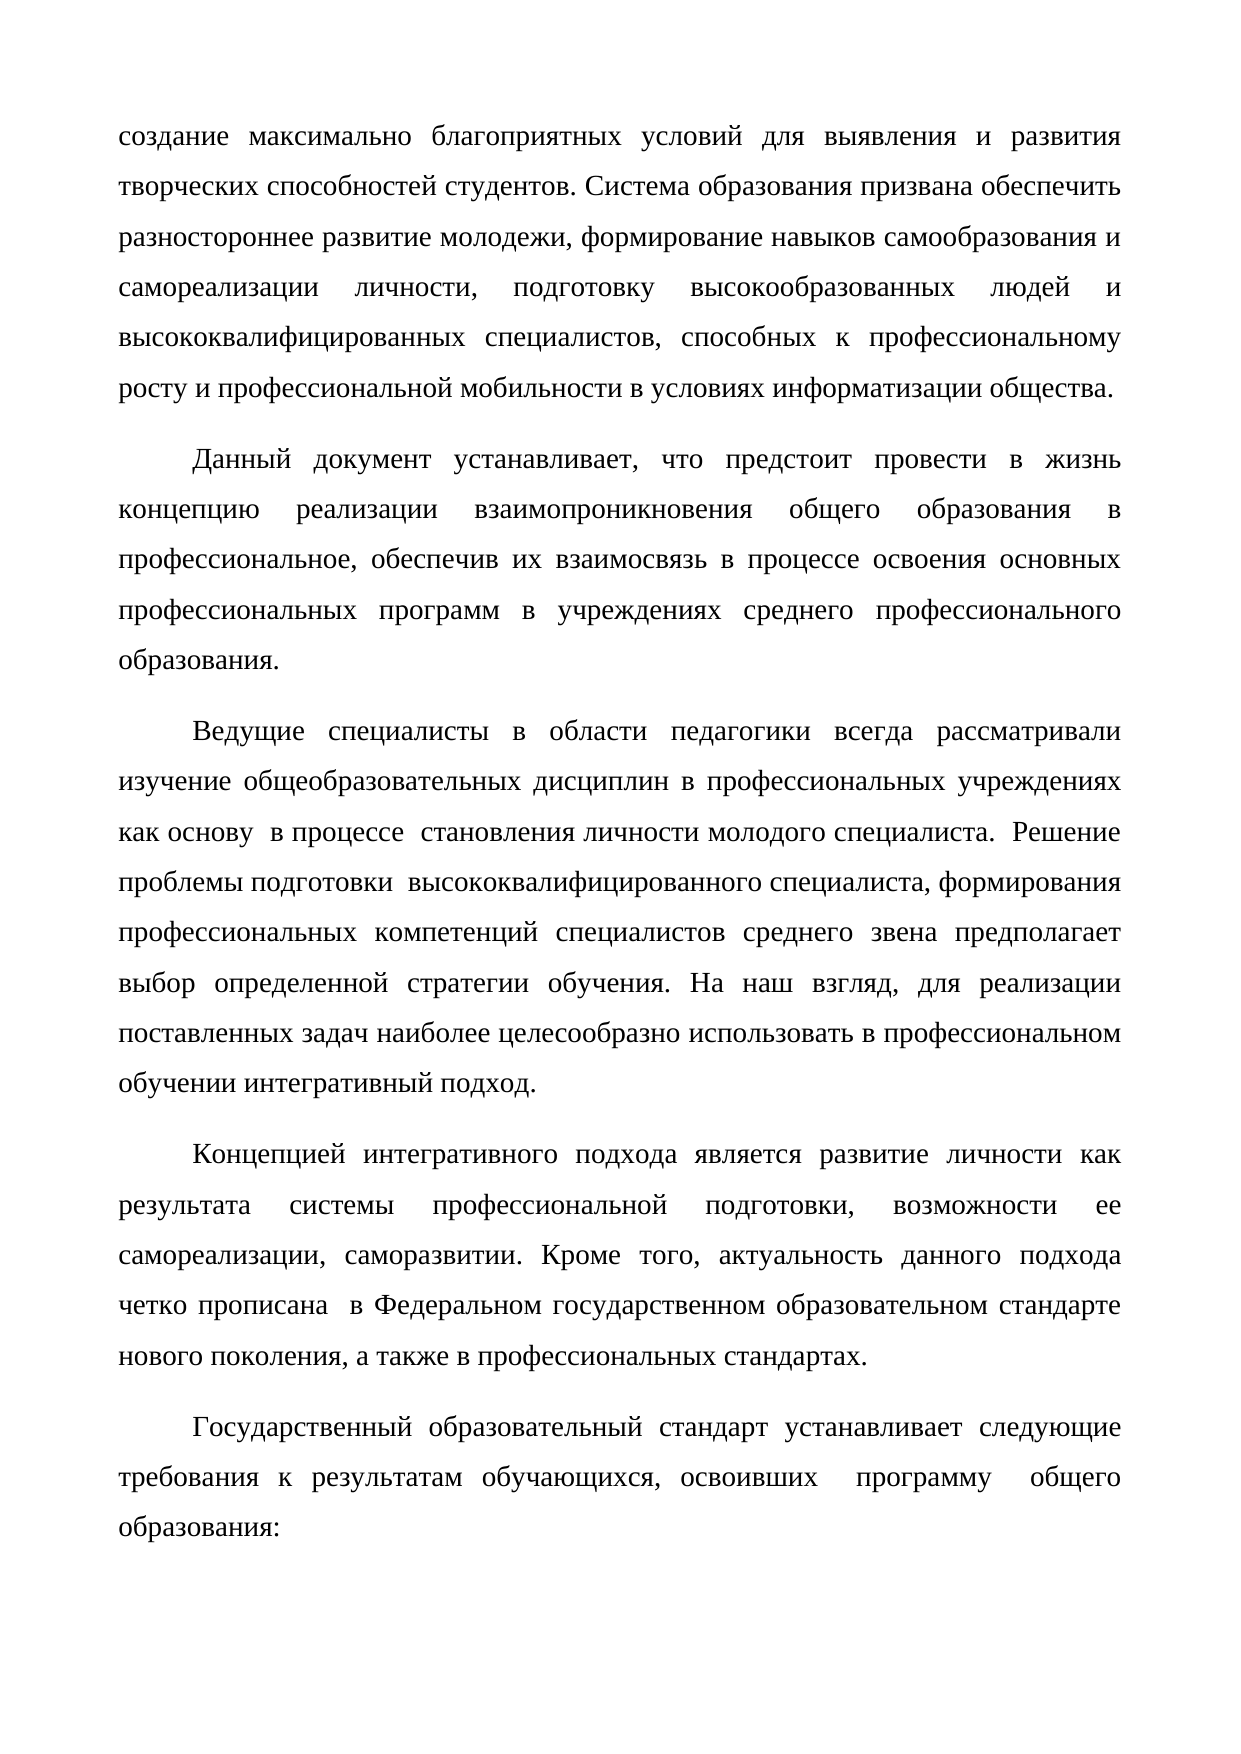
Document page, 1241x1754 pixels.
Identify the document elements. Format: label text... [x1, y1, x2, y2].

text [118, 118, 1122, 403]
text Данный документ устанавливает, что предстоит провести в жизнь концепцию реализации взаимопроникновения общего образования в профессиональное, обеспечив их взаимосвязь в процессе освоения основных профессиональных программ в учреждениях среднего профессионального образования. [118, 441, 1122, 676]
text Ведущие специалисты в области педагогики всегда рассматривали изучение общеобразовательных дисциплин в профессиональных учреждениях как основу в процессе становления личности молодого специалиста. Решение проблемы подготовки высококвалифицированного специалиста, формирования профессиональных компетенций специалистов среднего звена предполагает выбор определенной стратегии обучения. На наш взгляд, для реализации поставленных задач наиболее целесообразно использовать в профессиональном обучении интегративный подход. [118, 713, 1122, 1099]
text Концепцией интегративного подхода является развитие личности как результата системы профессиональной подготовки, возможности ее самореализации, саморазвитии. Кроме того, актуальность данного подхода четко прописана в Федеральном государственном образовательном стандарте нового поколения, а также в профессиональных стандартах. [118, 1137, 1122, 1371]
text Государственный образовательный стандарт устанавливает следующие требования к результатам обучающихся, освоивших программу общего образования: [118, 1409, 1122, 1543]
